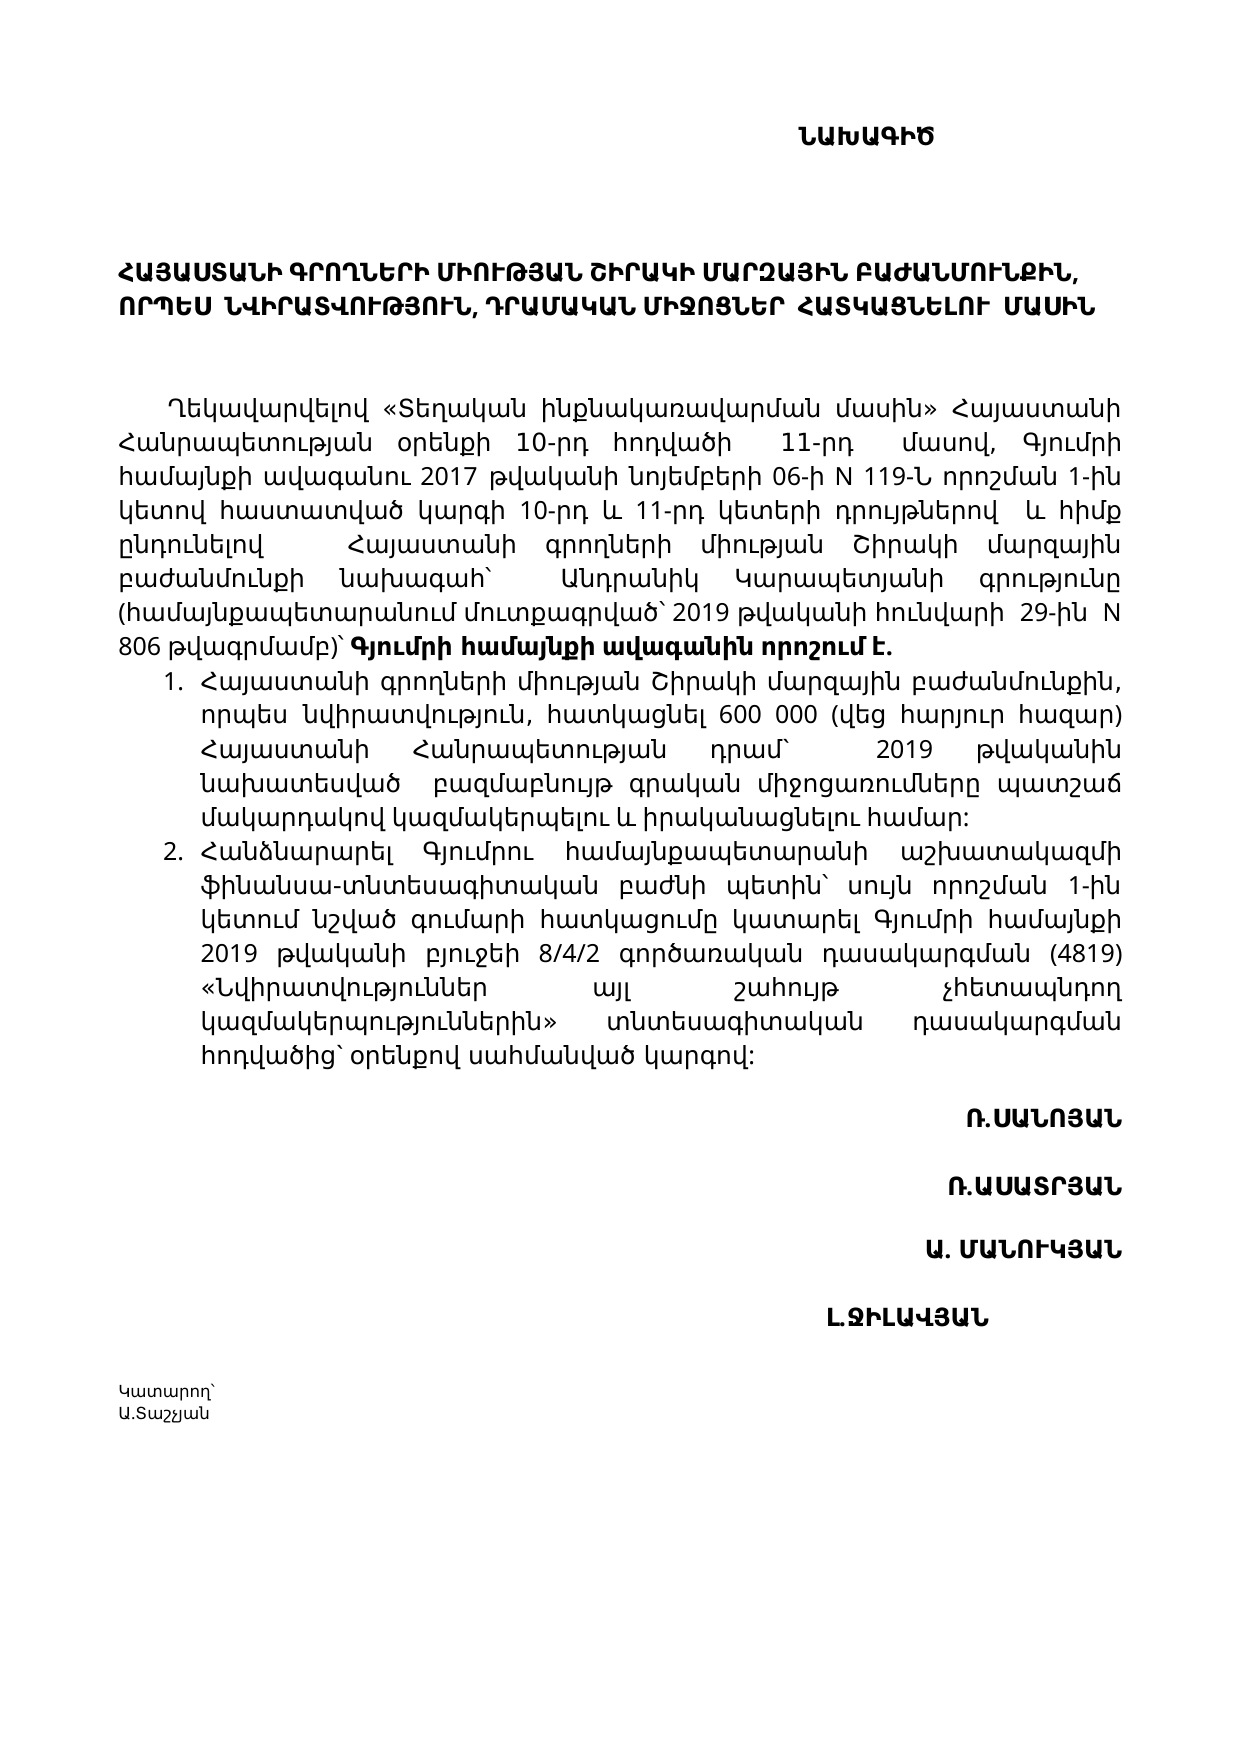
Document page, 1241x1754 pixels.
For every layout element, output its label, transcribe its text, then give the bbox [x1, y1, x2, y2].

text Ռ.ՍԱՆՈՅԱՆ [118, 1101, 1122, 1135]
text Կատարող՝ [118, 1379, 1122, 1402]
list Հանձնարարել Գյումրու համայնքապետարանի աշխատակազմի ֆինանսա-տնտեսագիտական բաժնի պետին՝ սույն որոշման 1-ին կետում նշված գումարի հատկացումը կատարել Գյումրի համայնքի 2019 թվականի բյուջեի 8/4/2 գործառական դասակարգման (4819) «Նվիրատվություններ այլ շահույթ չհետապնդող կազմակերպություններին» տնտեսագիտական դասակարգման հոդվածից` օրենքով սահմանված կարգով: [163, 833, 1122, 1072]
text Ռ.ԱՍԱՏՐՅԱՆ [118, 1169, 1122, 1203]
text Ա. ՄԱՆՈՒԿՅԱՆ [118, 1232, 1122, 1266]
text Ա.Տաշչյան [118, 1402, 1122, 1424]
text Լ.ՋԻԼԱՎՅԱՆ [118, 1300, 1122, 1334]
list Հայաստանի գրողների միության Շիրակի մարզային բաժանմունքին, որպես նվիրատվություն, հատկացնել 600 000 (վեց հարյուր հազար) Հայաստանի Հանրապետության դրամ` 2019 թվականին նախատեսված բազմաբնույթ գրական միջոցառումները պատշաճ մակարդակով կազմակերպելու և իրականացնելու համար: [163, 663, 1122, 833]
text ՆԱԽԱԳԻԾ [118, 118, 1122, 152]
text ՀԱՅԱՍՏԱՆԻ ԳՐՈՂՆԵՐԻ ՄԻՈՒԹՅԱՆ ՇԻՐԱԿԻ ՄԱՐԶԱՅԻՆ ԲԱԺԱՆՄՈՒՆՔԻՆ, ՈՐՊԵՍ ՆՎԻՐԱՏՎՈՒԹՅՈՒՆ, ԴՐԱՄԱԿԱՆ ՄԻՋՈՑՆԵՐ ՀԱՏԿԱՑՆԵԼՈՒ ՄԱՍԻՆ [118, 254, 1122, 322]
text Ղեկավարվելով «Տեղական ինքնակառավարման մասին» Հայաստանի Հանրապետության օրենքի 10-րդ հոդվածի 11-րդ մասով, Գյումրի համայնքի ավագանու 2017 թվականի նոյեմբերի 06-ի N 119-Ն որոշման 1-ին կետով հաստատված կարգի 10-րդ և 11-րդ կետերի դրույթներով և հիմք ընդունելով Հայաստանի գրողների միության Շիրակի մարզային բաժանմունքի նախագահ՝ Անդրանիկ Կարապետյանի գրությունը (համայնքապետարանում մուտքագրված՝ 2019 թվականի հունվարի 29-ին N 806 թվագրմամբ)՝ Գյումրի համայնքի ավագանին որոշում է. [118, 391, 1122, 663]
